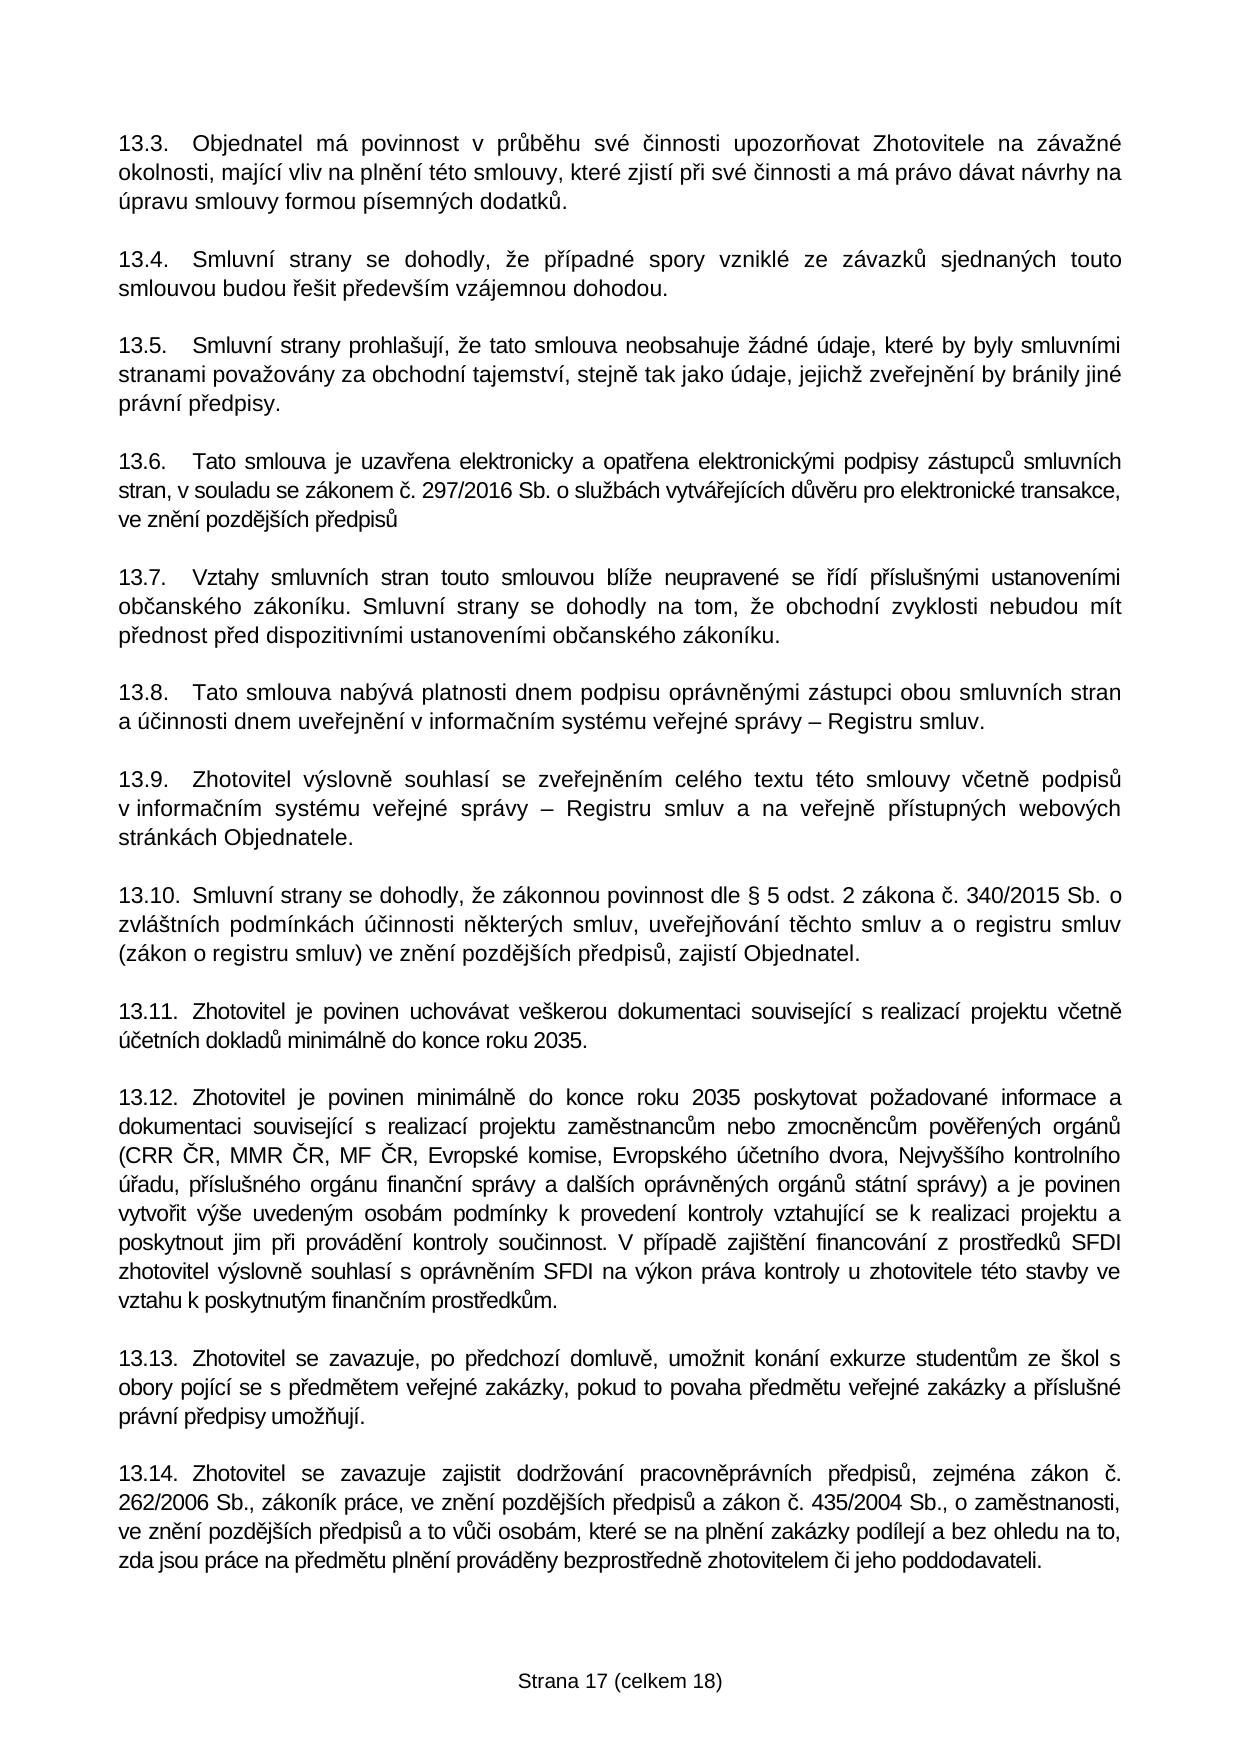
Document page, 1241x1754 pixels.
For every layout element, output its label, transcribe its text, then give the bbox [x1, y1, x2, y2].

list Smluvní strany se dohodly, že případné spory vzniklé ze závazků sjednaných touto smlouvou budou řešit především vzájemnou dohodou. [118, 246, 1122, 301]
list Zhotovitel je povinen minimálně do konce roku 2035 poskytovat požadované informace a dokumentaci související s realizací projektu zaměstnancům nebo zmocněncům pověřených orgánů (CRR ČR, MMR ČR, MF ČR, Evropské komise, Evropského účetního dvora, Nejvyššího kontrolního úřadu, příslušného orgánu finanční správy a dalších oprávněných orgánů státní správy) a je povinen vytvořit výše uvedeným osobám podmínky k provedení kontroly vztahující se k realizaci projektu a poskytnout jim při provádění kontroly součinnost. V případě zajištění financování z prostředků SFDI zhotovitel výslovně souhlasí s oprávněním SFDI na výkon práva kontroly u zhotovitele této stavby ve vztahu k poskytnutým finančním prostředkům. [118, 1084, 1122, 1313]
list Vztahy smluvních stran touto smlouvou blíže neupravené se řídí příslušnými ustanoveními občanského zákoníku. Smluvní strany se dohodly na tom, že obchodní zvyklosti nebudou mít přednost před dispozitivními ustanoveními občanského zákoníku. [118, 564, 1122, 648]
list Tato smlouva nabývá platnosti dnem podpisu oprávněnými zástupci obou smluvních stran a účinnosti dnem uveřejnění v informačním systému veřejné správy – Registru smluv. [118, 679, 1122, 734]
list Zhotovitel se zavazuje zajistit dodržování pracovněprávních předpisů, zejména zákon č. 262/2006 Sb., zákoník práce, ve znění pozdějších předpisů a zákon č. 435/2004 Sb., o zaměstnanosti, ve znění pozdějších předpisů a to vůči osobám, které se na plnění zakázky podílejí a bez ohledu na to, zda jsou práce na předmětu plnění prováděny bezprostředně zhotovitelem či jeho poddodavateli. [118, 1460, 1122, 1573]
list Zhotovitel se zavazuje, po předchozí domluvě, umožnit konání exkurze studentům ze škol s obory pojící se s předmětem veřejné zakázky, pokud to povaha předmětu veřejné zakázky a příslušné právní předpisy umožňují. [118, 1345, 1122, 1429]
list Tato smlouva je uzavřena elektronicky a opatřena elektronickými podpisy zástupců smluvních stran, v souladu se zákonem č. 297/2016 Sb. o službách vytvářejících důvěru pro elektronické transakce, ve znění pozdějších předpisů [118, 448, 1122, 532]
list Zhotovitel je povinen uchovávat veškerou dokumentaci související s realizací projektu včetně účetních dokladů minimálně do konce roku 2035. [118, 998, 1122, 1053]
list Zhotovitel výslovně souhlasí se zveřejněním celého textu této smlouvy včetně podpisů v informačním systému veřejné správy – Registru smluv a na veřejně přístupných webových stránkách Objednatele. [118, 766, 1122, 850]
list Smluvní strany prohlašují, že tato smlouva neobsahuje žádné údaje, které by byly smluvními stranami považovány za obchodní tajemství, stejně tak jako údaje, jejichž zveřejnění by bránily jiné právní předpisy. [118, 332, 1122, 416]
list Smluvní strany se dohodly, že zákonnou povinnost dle § 5 odst. 2 zákona č. 340/2015 Sb. o zvláštních podmínkách účinnosti některých smluv, uveřejňování těchto smluv a o registru smluv (zákon o registru smluv) ve znění pozdějších předpisů, zajistí Objednatel. [118, 882, 1122, 966]
list Objednatel má povinnost v průběhu své činnosti upozorňovat Zhotovitele na závažné okolnosti, mající vliv na plnění této smlouvy, které zjistí při své činnosti a má právo dávat návrhy na úpravu smlouvy formou písemných dodatků. [118, 130, 1122, 214]
